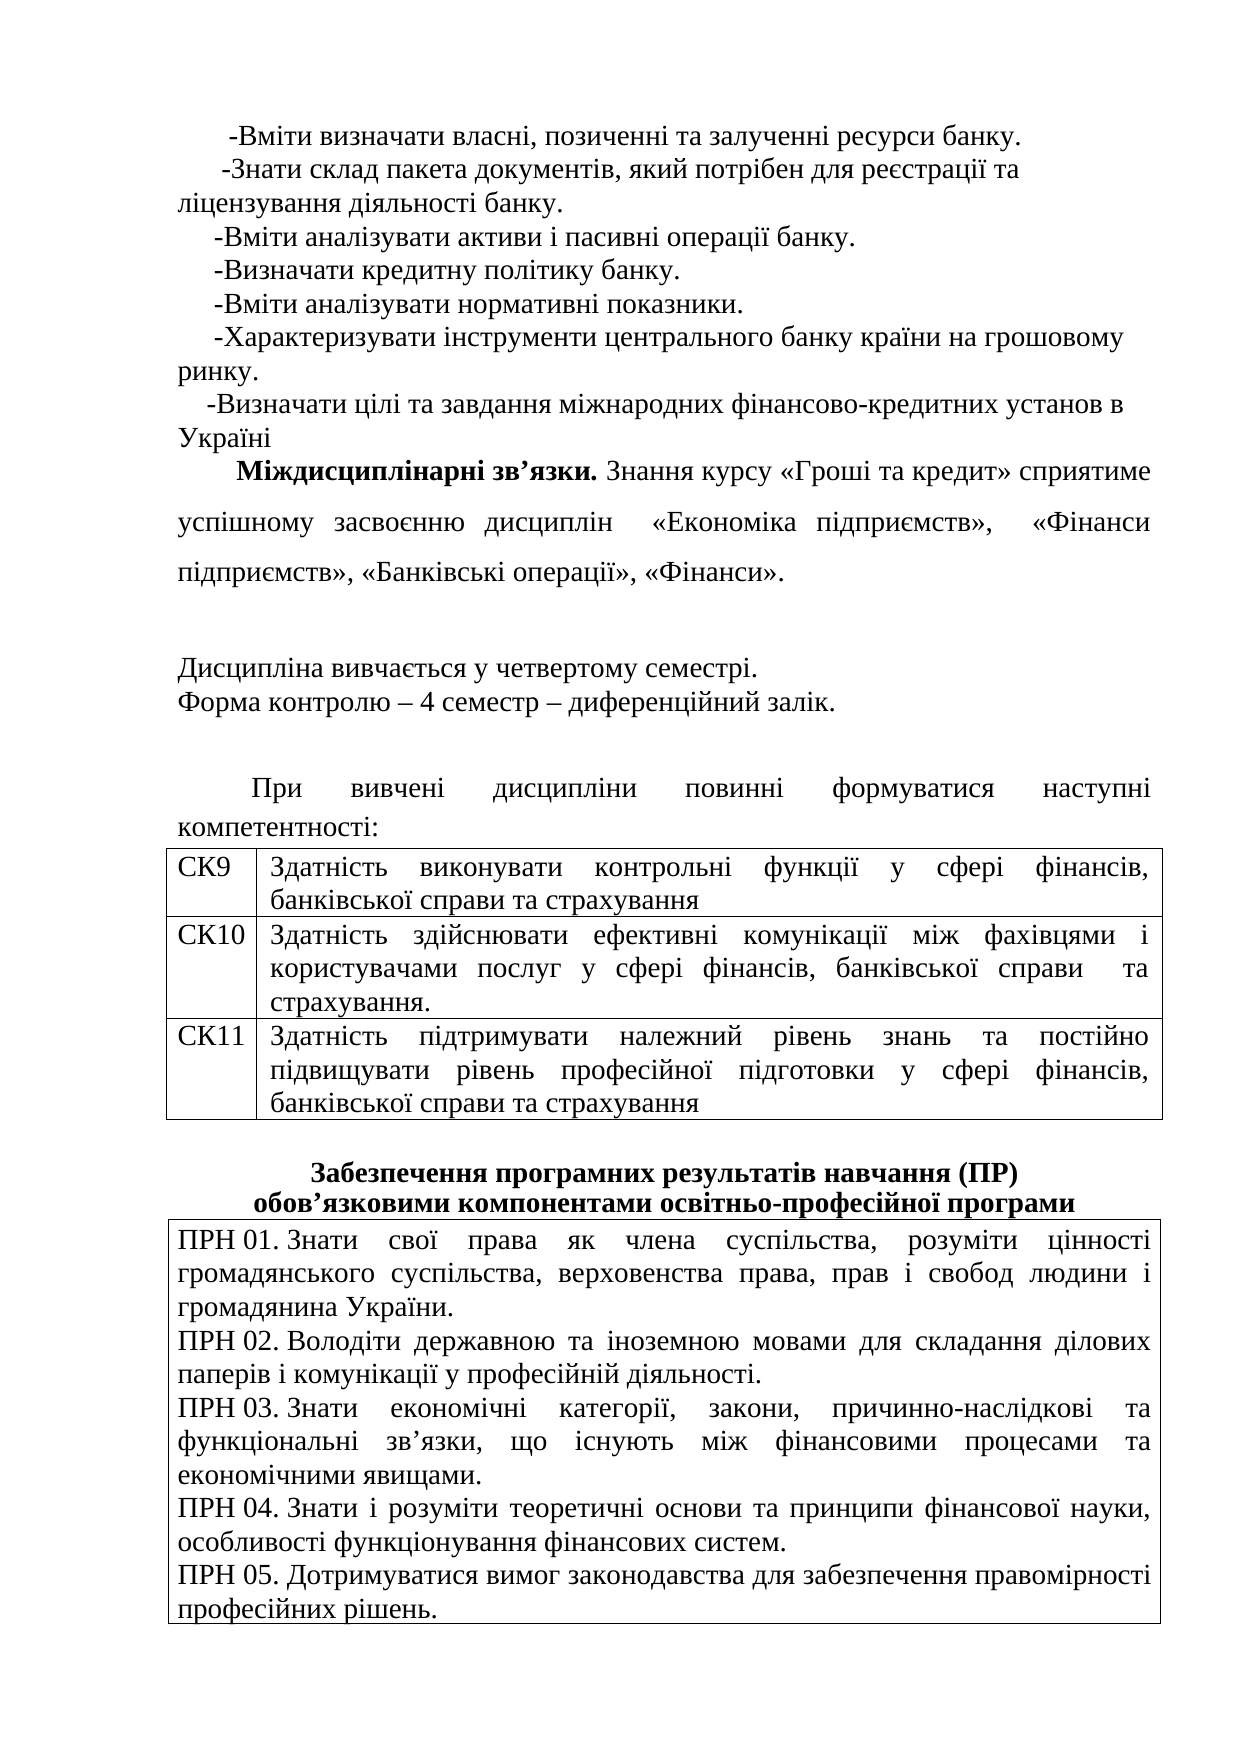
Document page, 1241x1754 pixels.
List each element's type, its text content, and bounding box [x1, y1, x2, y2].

text ПРН 04. Знати і розуміти теоретичні основи та принципи фінансової науки, особливості функціонування фінансових систем. [177, 1490, 1152, 1557]
text Забезпечення програмних результатів навчання (ПР) [177, 1159, 1152, 1189]
table_cell Здатність підтримувати належний рівень знань та постійно підвищувати рівень професійної підготовки у сфері фінансів, банківської справи та страхування [257, 1019, 1162, 1119]
text -Вміти аналізувати нормативні показники. [177, 286, 1152, 319]
table_cell СК11 [167, 1019, 256, 1119]
table_cell Здатність здійснювати ефективні комунікації між фахівцями і користувачами послуг у сфері фінансів, банківської справи та страхування. [257, 917, 1162, 1017]
text ПРН 02. Володіти державною та іноземною мовами для складання ділових паперів і комунікації у професійній діяльності. [177, 1323, 1152, 1390]
text -Вміти аналізувати активи і пасивні операції банку. [177, 219, 1152, 252]
text Міждисциплінарні зв’язки. Знання курсу «Гроші та кредит» сприятиме успішному засвоєнню дисциплін «Економіка підприємств», «Фінанси підприємств», «Банківські операції», «Фінанси». [177, 453, 1152, 588]
text -Знати склад пакета документів, який потрібен для реєстрації та ліцензування діяльності банку. [177, 152, 1152, 219]
table_header СК9 [167, 849, 256, 916]
table_cell СК10 [167, 917, 256, 1017]
text ПРН 03. Знати економічні категорії, закони, причинно-наслідкові та функціональні зв’язки, що існують між фінансовими процесами та економічними явищами. [177, 1390, 1152, 1490]
text -Характеризувати інструменти центрального банку країни на грошовому ринку. [177, 319, 1152, 386]
table_header Здатність виконувати контрольні функції у сфері фінансів, банківської справи та страхування [257, 849, 1162, 916]
text ПРН 01. Знати свої права як члена суспільства, розуміти цінності громадянського суспільства, верховенства права, прав і свобод людини і громадянина України. [169, 1220, 1160, 1323]
text ПРН 05. Дотримуватися вимог законодавства для забезпечення правомірності професійних рішень. [177, 1557, 1152, 1623]
text -Визначати цілі та завдання міжнародних фінансово-кредитних установ в Україні [177, 386, 1152, 453]
text Дисципліна вивчається у четвертому семестрі. [177, 651, 1152, 684]
text Форма контролю – 4 семестр – диференційний залік. [177, 684, 1152, 718]
text -Визначати кредитну політику банку. [177, 252, 1152, 286]
text При вивчені дисципліни повинні формуватися наступні компетентності: [177, 771, 1152, 843]
text обов’язковими компонентами освітньо-професійної програми [177, 1189, 1152, 1219]
text -Вміти визначати власні, позиченні та залученні ресурси банку. [177, 118, 1152, 152]
